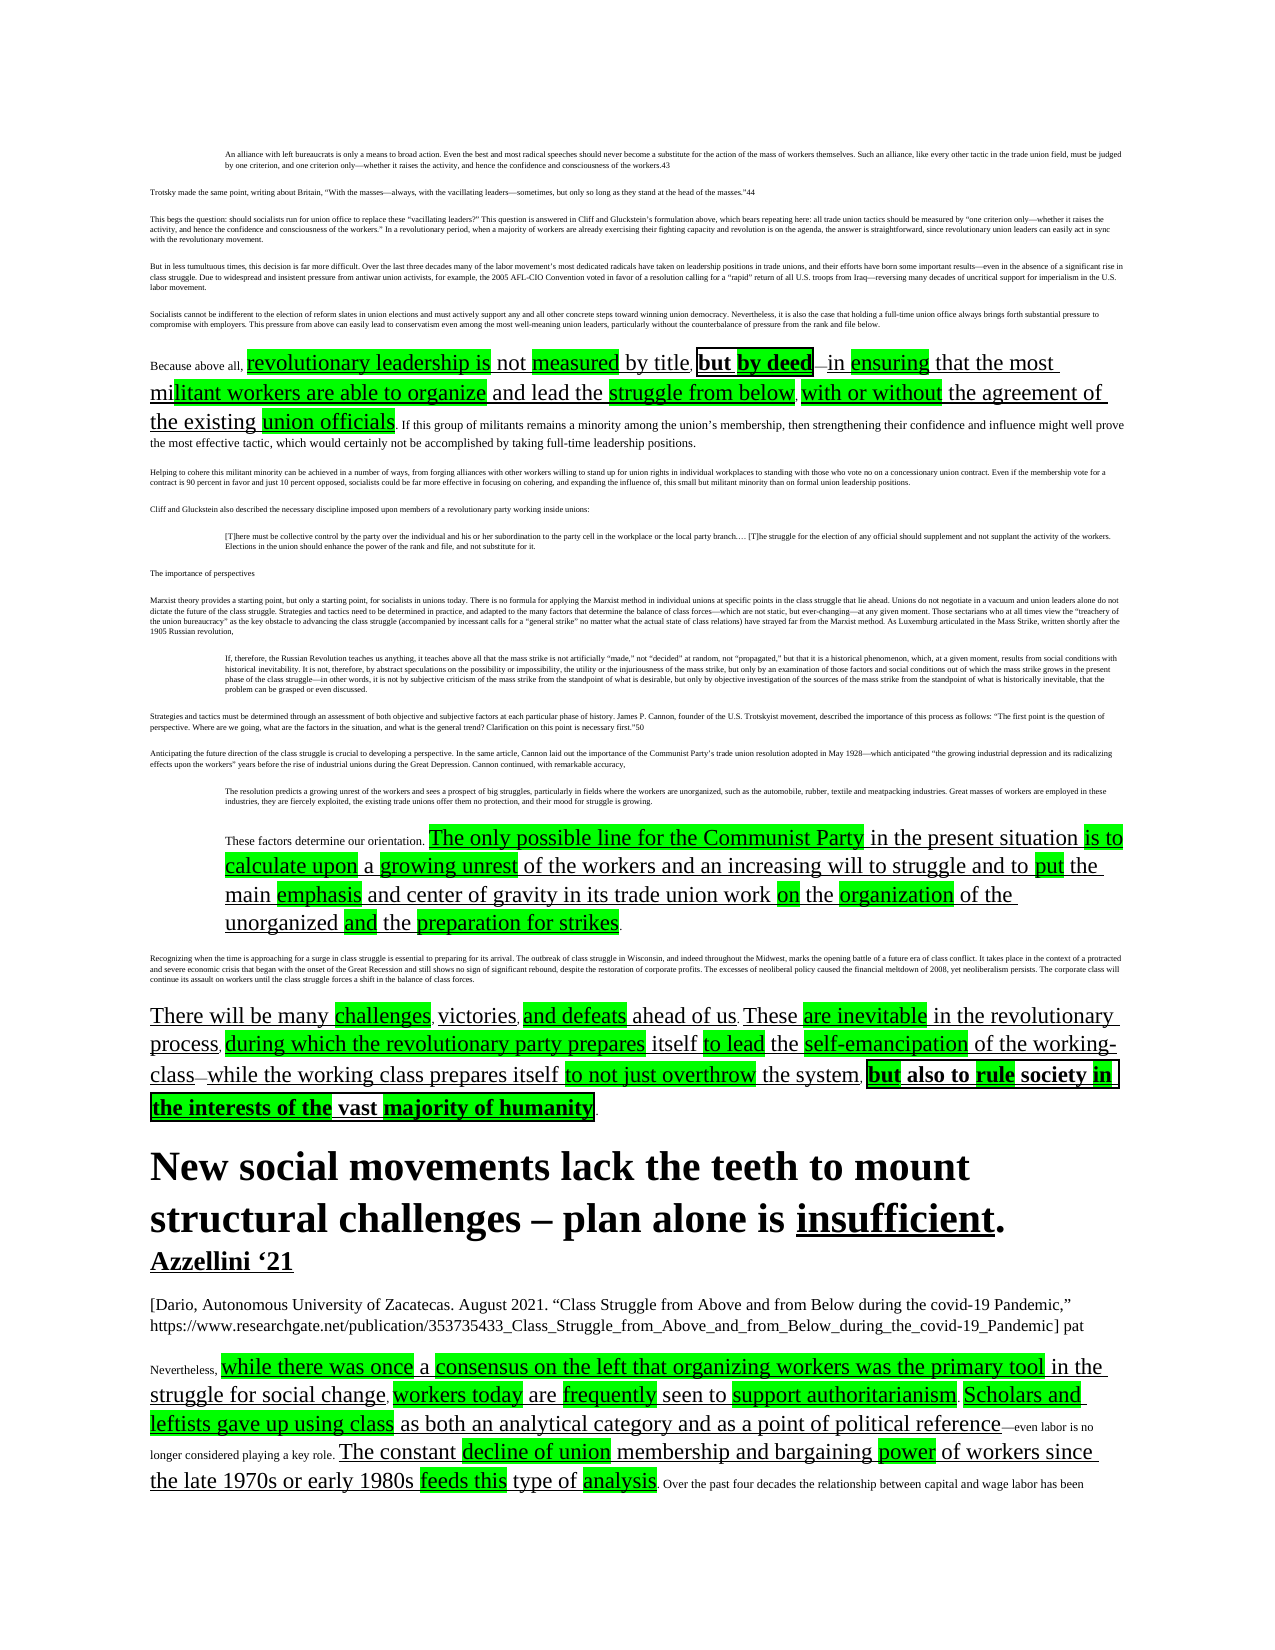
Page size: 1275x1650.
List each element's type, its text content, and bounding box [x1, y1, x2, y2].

text [Dario, Autonomous University of Zacatecas. August 2021. “Class Struggle from Above and from Below during the covid-19 Pandemic,” https://www.researchgate.net/publication/353735433_Class_Struggle_from_Above_and_from_Below_during_the_covid-19_Pandemic] pat [150, 1295, 1125, 1335]
subtitle New social movements lack the teeth to mount structural challenges – plan alone is insufficient. [150, 1141, 1125, 1241]
text Azzellini ‘21 [150, 1245, 1125, 1276]
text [150, 1353, 1125, 1493]
text Because above all, revolutionary leadership is not measured by title, but by deed—in ensuring that the most militant workers are able to organize and lead the struggle from below, with or without the agreement of the existing union officials. If this group of militants remains a minority among the union’s membership, then strengthening their confidence and influence might well prove the most effective tactic, which would certainly not be accomplished by taking full-time leadership positions. [150, 347, 1125, 450]
text These factors determine our orientation. The only possible line for the Communist Party in the present situation is to calculate upon a growing unrest of the workers and an increasing will to struggle and to put the main emphasis and center of gravity in its trade union work on the organization of the unorganized and the preparation for strikes. [225, 824, 1125, 935]
text There will be many challenges, victories, and defeats ahead of us. These are inevitable in the revolutionary process, during which the revolutionary party prepares itself to lead the self-emancipation of the working-class—while the working class prepares itself to not just overthrow the system, but also to rule society in the interests of the vast majority of humanity. [150, 1002, 1125, 1122]
